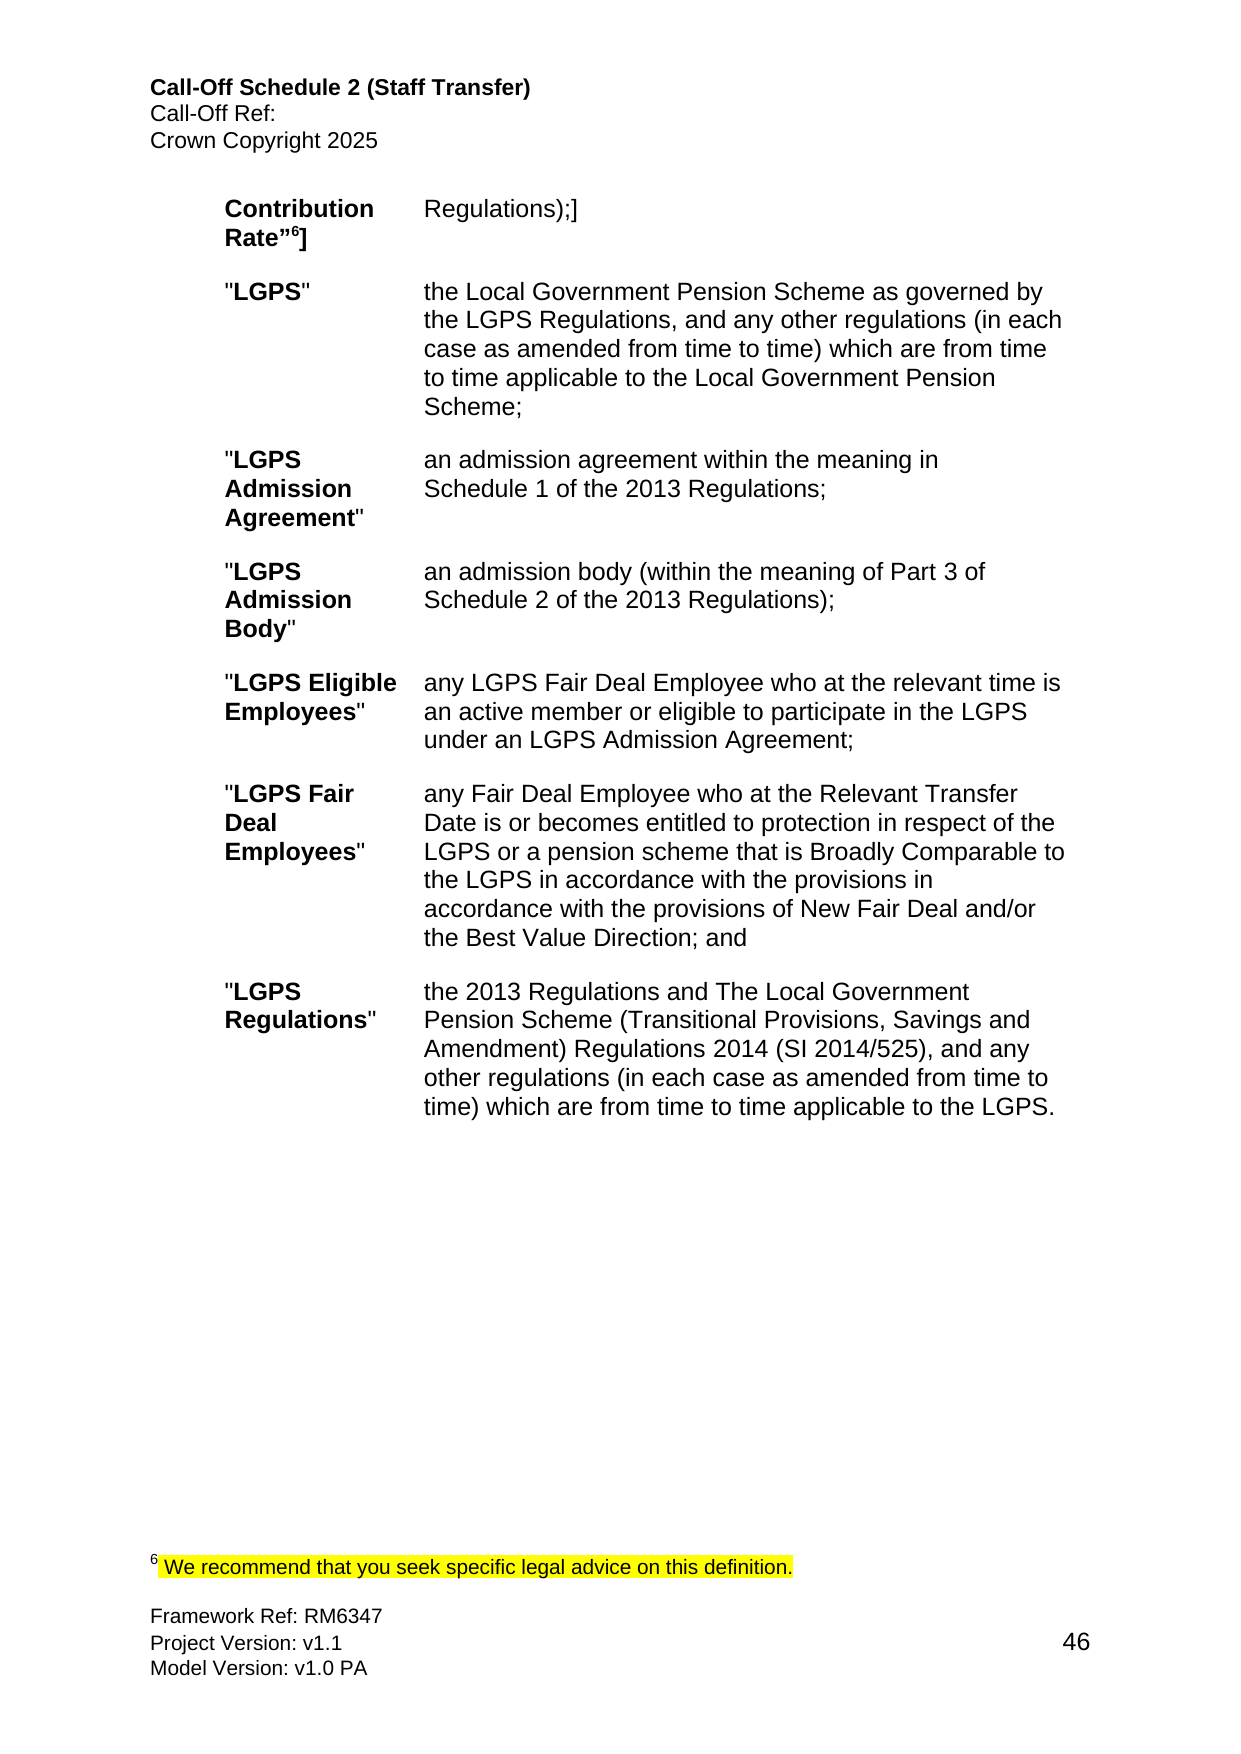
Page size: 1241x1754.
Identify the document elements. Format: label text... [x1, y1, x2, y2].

table_cell "LGPS Regulations" [138, 964, 412, 1138]
table_cell any Fair Deal Employee who at the Relevant Transfer Date is or becomes entitled to protection in respect of the LGPS or a pension scheme that is Broadly Comparable to the LGPS in accordance with the provisions in accordance with the provisions of New Fair Deal and/or the Best Value Direction; and [413, 767, 1078, 964]
table_cell "LGPS Fair Deal Employees" [138, 767, 412, 964]
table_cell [138, 182, 412, 264]
table_cell "LGPS Eligible Employees" [138, 655, 412, 767]
table_cell the 2013 Regulations and The Local Government Pension Scheme (Transitional Provisions, Savings and Amendment) Regulations 2014 (SI 2014/525), and any other regulations (in each case as amended from time to time) which are from time to time applicable to the LGPS. [413, 964, 1078, 1138]
table_cell "LGPS Admission Body" [138, 544, 412, 655]
table_cell "LGPS Admission Agreement" [138, 433, 412, 544]
table_cell an admission agreement within the meaning in Schedule 1 of the 2013 Regulations; [413, 433, 1078, 544]
table_cell any LGPS Fair Deal Employee who at the relevant time is an active member or eligible to participate in the LGPS under an LGPS Admission Agreement; [413, 655, 1078, 767]
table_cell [413, 182, 1078, 264]
table_cell an admission body (within the meaning of Part 3 of Schedule 2 of the 2013 Regulations); [413, 544, 1078, 655]
table_cell the Local Government Pension Scheme as governed by the LGPS Regulations, and any other regulations (in each case as amended from time to time) which are from time to time applicable to the Local Government Pension Scheme; [413, 264, 1078, 433]
table_cell "LGPS" [138, 264, 412, 433]
